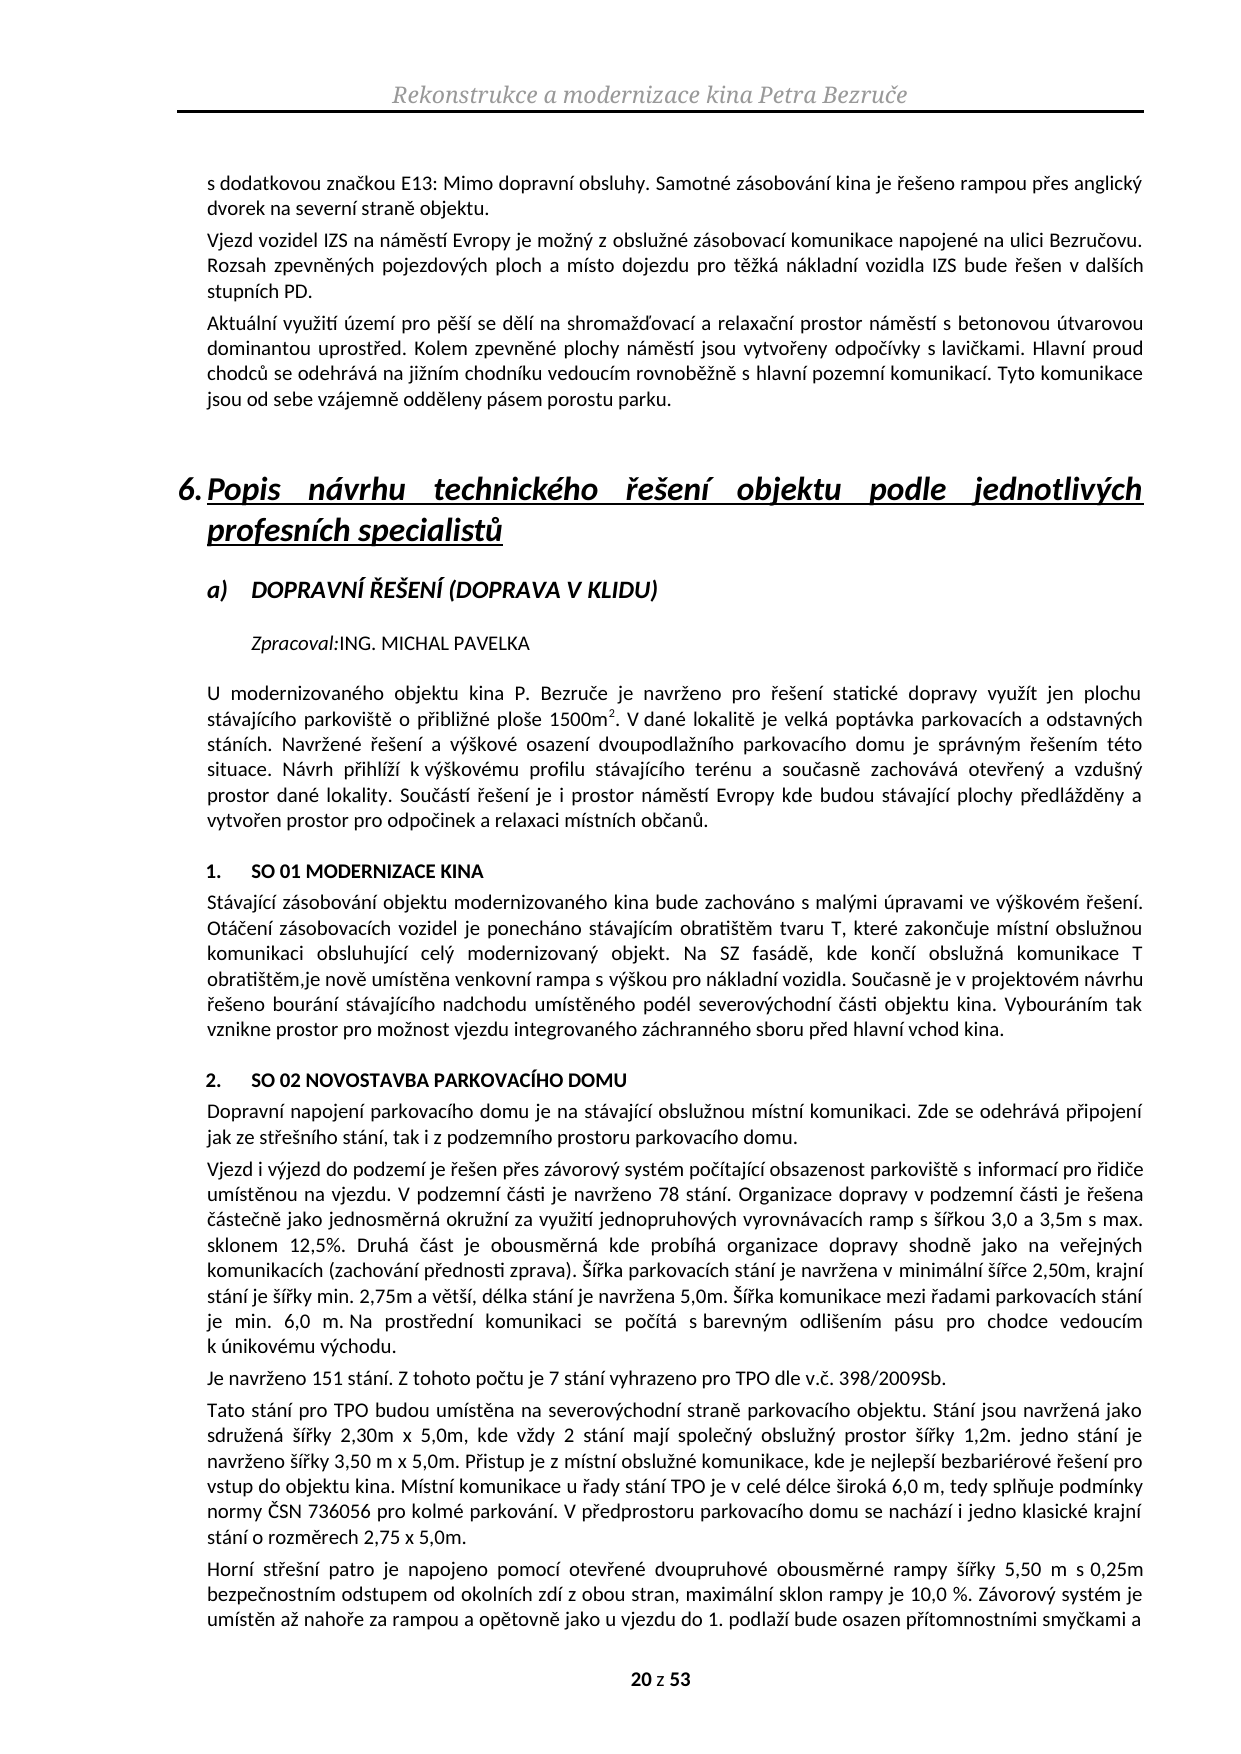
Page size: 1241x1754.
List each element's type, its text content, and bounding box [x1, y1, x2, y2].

text Vjezd vozidel IZS na náměstí Evropy je možný z obslužné zásobovací komunikace napojené na ulici Bezručovu. Rozsah zpevněných pojezdových ploch a místo dojezdu pro těžká nákladní vozidla IZS bude řešen v dalších stupních PD. [207, 227, 1144, 303]
text Je navrženo 151 stání. Z tohoto počtu je 7 stání vyhrazeno pro TPO dle v.č. 398/2009Sb. [207, 1365, 1144, 1391]
text Vjezd i výjezd do podzemí je řešen přes závorový systém počítající obsazenost parkoviště s informací pro řidiče umístěnou na vjezdu. V podzemní části je navrženo 78 stání. Organizace dopravy v podzemní části je řešena částečně jako jednosměrná okružní za využití jednopruhových vyrovnávacích ramp s šířkou 3,0 a 3,5m s max. sklonem 12,5%. Druhá část je obousměrná kde probíhá organizace dopravy shodně jako na veřejných komunikacích (zachování přednosti zprava). Šířka parkovacích stání je navržena v minimální šířce 2,50m, krajní stání je šířky min. 2,75m a větší, délka stání je navržena 5,0m. Šířka komunikace mezi řadami parkovacích stání je min. 6,0 m. Na prostřední komunikaci se počítá s barevným odlišením pásu pro chodce vedoucím k únikovému východu. [207, 1156, 1144, 1359]
text Zpracoval:ING. MICHAL PAVELKA [207, 630, 1144, 655]
text Stávající zásobování objektu modernizovaného kina bude zachováno s malými úpravami ve výškovém řešení. Otáčení zásobovacích vozidel je ponecháno stávajícím obratištěm tvaru T, které zakončuje místní obslužnou komunikaci obsluhující celý modernizovaný objekt. Na SZ fasádě, kde končí obslužná komunikace T obratištěm,je nově umístěna venkovní rampa s výškou pro nákladní vozidla. Současně je v projektovém návrhu řešeno bourání stávajícího nadchodu umístěného podél severovýchodní části objektu kina. Vybouráním tak vznikne prostor pro možnost vjezdu integrovaného záchranného sboru před hlavní vchod kina. [207, 889, 1144, 1042]
subtitle SO 01 MODERNIZACE KINA [205, 858, 1144, 883]
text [207, 170, 1144, 221]
text U modernizovaného objektu kina P. Bezruče je navrženo pro řešení statické dopravy využít jen plochu stávajícího parkoviště o přibližné ploše 1500m2. V dané lokalitě je velká poptávka parkovacích a odstavných stáních. Navržené řešení a výškové osazení dvoupodlažního parkovacího domu je správným řešením této situace. Návrh přihlíží k výškovému profilu stávajícího terénu a současně zachovává otevřený a vzdušný prostor dané lokality. Součástí řešení je i prostor náměstí Evropy kde budou stávající plochy předlážděny a vytvořen prostor pro odpočinek a relaxaci místních občanů. [207, 680, 1144, 833]
subtitle Popis návrhu technického řešení objektu podle jednotlivých profesních specialistů [177, 468, 1144, 549]
text Aktuální využití území pro pěší se dělí na shromažďovací a relaxační prostor náměstí s betonovou útvarovou dominantou uprostřed. Kolem zpevněné plochy náměstí jsou vytvořeny odpočívky s lavičkami. Hlavní proud chodců se odehrává na jižním chodníku vedoucím rovnoběžně s hlavní pozemní komunikací. Tyto komunikace jsou od sebe vzájemně odděleny pásem porostu parku. [207, 310, 1144, 411]
subtitle SO 02 NOVOSTAVBA PARKOVACÍHO DOMU [205, 1067, 1144, 1092]
text Dopravní napojení parkovacího domu je na stávající obslužnou místní komunikaci. Zde se odehrává připojení jak ze střešního stání, tak i z podzemního prostoru parkovacího domu. [207, 1099, 1144, 1149]
subtitle DOPRAVNÍ ŘEŠENÍ (DOPRAVA V KLIDU) [207, 574, 1144, 605]
text Tato stání pro TPO budou umístěna na severovýchodní straně parkovacího objektu. Stání jsou navržená jako sdružená šířky 2,30m x 5,0m, kde vždy 2 stání mají společný obslužný prostor šířky 1,2m. jedno stání je navrženo šířky 3,50 m x 5,0m. Přistup je z místní obslužné komunikace, kde je nejlepší bezbariérové řešení pro vstup do objektu kina. Místní komunikace u řady stání TPO je v celé délce široká 6,0 m, tedy splňuje podmínky normy ČSN 736056 pro kolmé parkování. V předprostoru parkovacího domu se nachází i jedno klasické krajní stání o rozměrech 2,75 x 5,0m. [207, 1397, 1144, 1549]
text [207, 1556, 1144, 1632]
